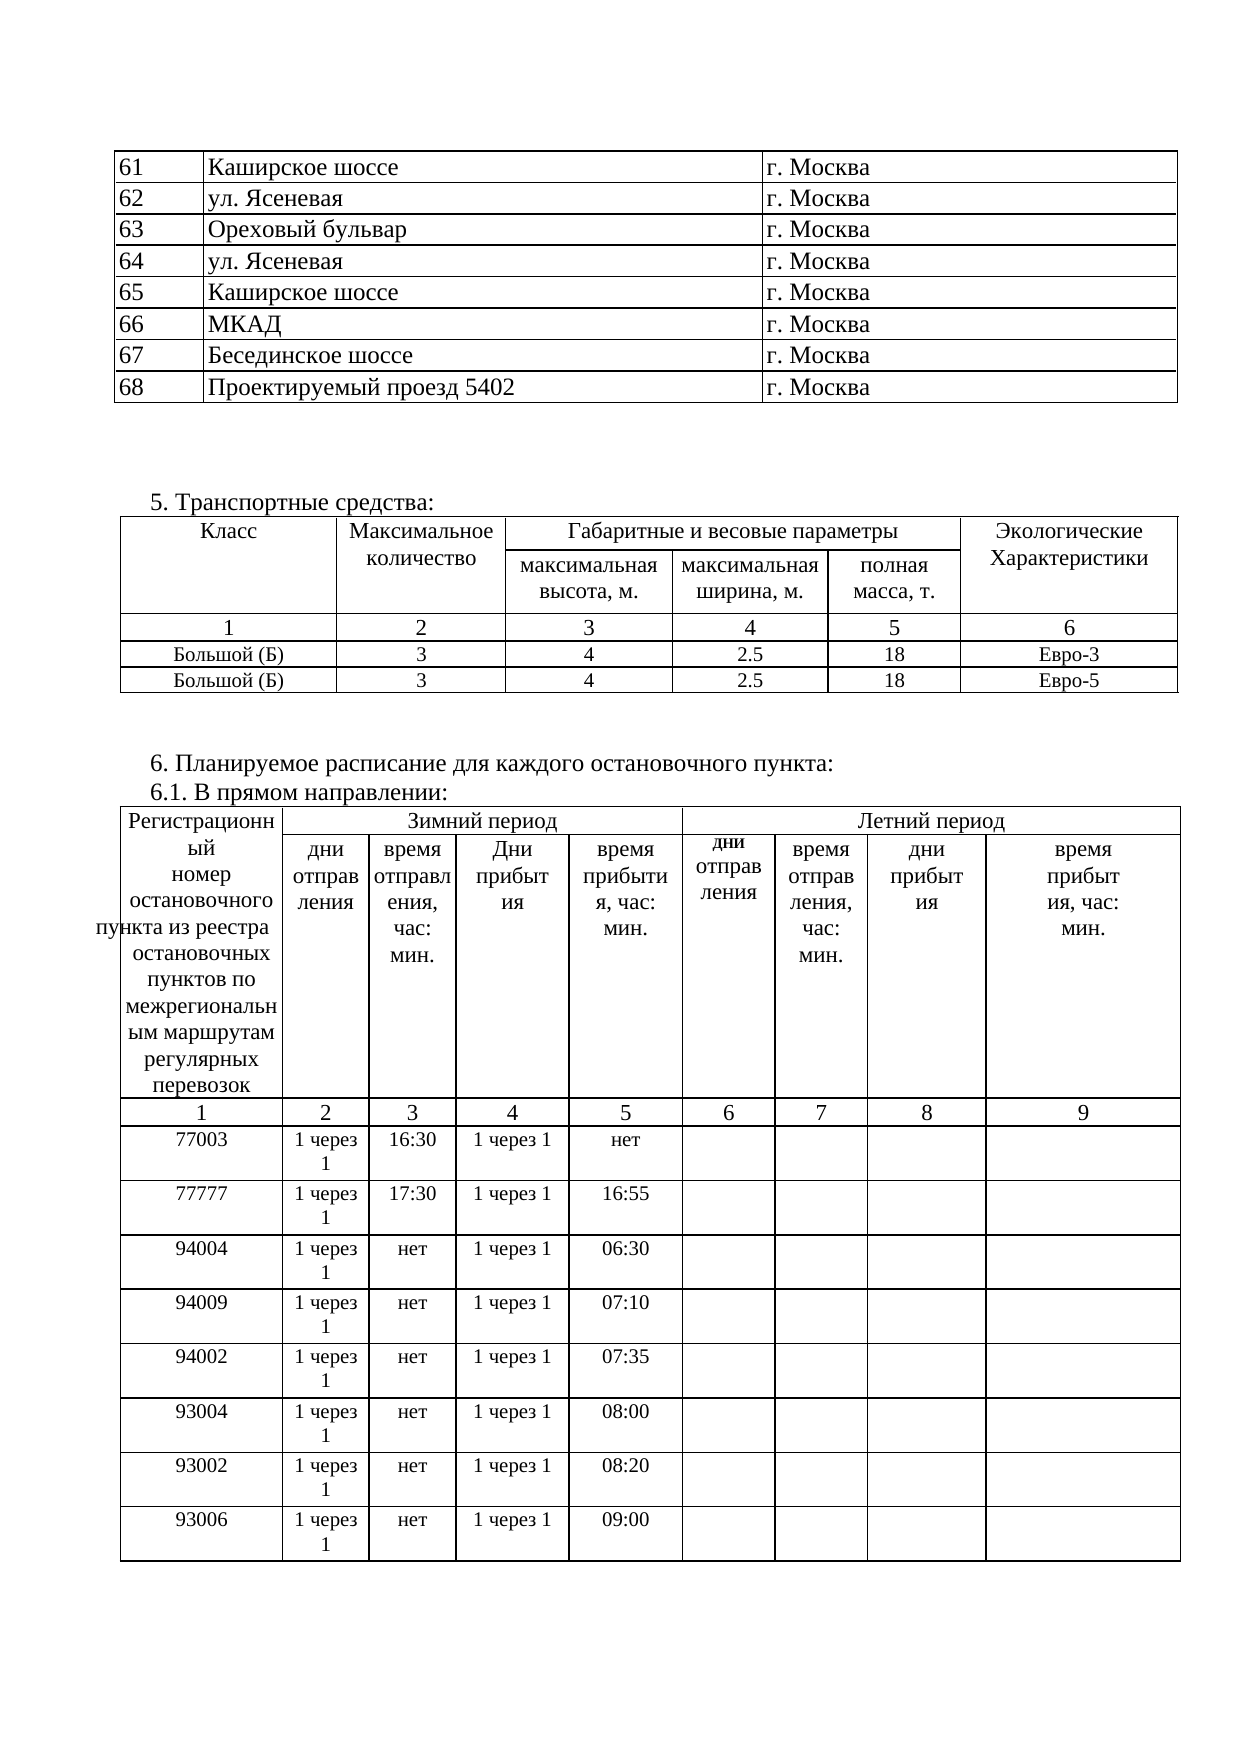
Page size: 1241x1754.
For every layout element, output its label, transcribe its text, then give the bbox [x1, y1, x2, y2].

table_cell [776, 1399, 867, 1451]
table_cell 1 через 1 [457, 1290, 568, 1343]
table_cell 3 [337, 642, 505, 666]
table_cell [987, 1290, 1180, 1343]
table_cell г. Москва [763, 152, 1177, 181]
table_cell 94009 [121, 1290, 282, 1343]
table_cell 2 [283, 1099, 368, 1125]
table_header Габаритные и весовые параметры [506, 517, 960, 549]
table_cell Каширское шоссе [204, 152, 762, 181]
table_cell 17:30 [370, 1181, 455, 1234]
table_cell 7 [776, 1099, 867, 1125]
table_cell 63 [115, 214, 203, 244]
table_cell ул. Ясеневая [204, 183, 762, 213]
table_cell [868, 1344, 985, 1397]
table_cell Евро-5 [961, 668, 1177, 692]
table_cell время отправл ения, час: мин. [370, 835, 455, 1097]
table_cell 62 [115, 183, 203, 213]
table_cell 1 через 1 [283, 1236, 368, 1288]
table_cell 09:00 [570, 1507, 682, 1560]
table_cell г. Москва [763, 339, 1177, 370]
table_cell [987, 1453, 1180, 1506]
table_cell 65 [115, 277, 203, 307]
table_cell 1 через 1 [283, 1344, 368, 1397]
table_cell 06:30 [570, 1236, 682, 1288]
table_cell [868, 1181, 985, 1234]
table_cell 4 [457, 1099, 568, 1125]
table_cell 08:20 [570, 1453, 682, 1506]
table_cell дни прибыт ия [868, 835, 985, 1097]
table_cell 9 [987, 1099, 1180, 1125]
table_cell 18 [829, 642, 960, 666]
table_cell 2.5 [673, 642, 827, 666]
table_cell нет [370, 1290, 455, 1343]
table_cell дни отправ ления [283, 835, 368, 1097]
table_cell максимальная ширина, м. [673, 551, 827, 612]
table_cell [987, 1236, 1180, 1288]
table_cell Проектируемый проезд 5402 [204, 372, 762, 402]
table_cell [868, 1507, 985, 1560]
table_cell [987, 1344, 1180, 1397]
table_cell г. Москва [763, 213, 1177, 244]
table_cell [776, 1236, 867, 1288]
table_cell нет [370, 1507, 455, 1560]
table_cell 1 через 1 [457, 1127, 568, 1179]
table_cell полная масса, т. [829, 551, 960, 612]
table_header Максимальное количество [337, 517, 505, 612]
table_cell г. Москва [763, 307, 1177, 339]
table_cell г. Москва [763, 244, 1177, 276]
table_cell 16:30 [370, 1127, 455, 1179]
table_cell 1 через 1 [283, 1507, 368, 1560]
table_cell нет [570, 1127, 682, 1179]
table_cell [987, 1399, 1180, 1451]
table_cell [683, 1181, 774, 1234]
table_cell ДНИ отправ ления [683, 835, 774, 1097]
table_cell 1 через 1 [457, 1236, 568, 1288]
table_cell 1 через 1 [283, 1127, 368, 1179]
table_cell [683, 1453, 774, 1506]
table_cell [776, 1453, 867, 1506]
table_cell 93004 [121, 1399, 282, 1451]
table_cell 1 через 1 [457, 1453, 568, 1506]
table_header Экологические Характеристики [961, 517, 1177, 612]
table_cell нет [370, 1399, 455, 1451]
table_cell МКАД [204, 309, 762, 339]
text 6. Планируемое расписание для каждого остановочного пункта: [150, 748, 1090, 777]
table_cell 77003 [121, 1127, 282, 1179]
table_cell Большой (Б) [121, 642, 336, 666]
table_cell 77777 [121, 1181, 282, 1234]
table_cell г. Москва [763, 370, 1177, 402]
table_cell 64 [115, 245, 203, 276]
table_cell 61 [115, 152, 203, 181]
table_cell 1 через 1 [283, 1290, 368, 1343]
table_cell 07:10 [570, 1290, 682, 1343]
table_cell 08:00 [570, 1399, 682, 1451]
table_cell 1 через 1 [457, 1399, 568, 1451]
table_cell 67 [115, 340, 203, 370]
table_cell Каширское шоссе [204, 277, 762, 307]
table_cell [683, 1127, 774, 1179]
table_cell г. Москва [763, 276, 1177, 307]
table_cell [683, 1399, 774, 1451]
table_cell время отправ ления, час: мин. [776, 835, 867, 1097]
table_cell [868, 1290, 985, 1343]
table_cell 68 [115, 371, 203, 402]
table_cell [683, 1236, 774, 1288]
table_cell 8 [868, 1099, 985, 1125]
table_cell время прибыт ия, час: мин. [987, 835, 1180, 1097]
table_cell 1 через 1 [283, 1399, 368, 1451]
table_cell [987, 1127, 1180, 1179]
table_cell 16:55 [570, 1181, 682, 1234]
table_cell Евро-3 [961, 642, 1177, 666]
table_cell 1 через 1 [283, 1181, 368, 1234]
table_cell [683, 1344, 774, 1397]
table_cell 07:35 [570, 1344, 682, 1397]
table_header Летний период [683, 807, 1180, 834]
text 5. Транспортные средства: [150, 487, 1090, 516]
table_cell 2.5 [673, 668, 827, 692]
table_cell [776, 1181, 867, 1234]
table_header Класс [121, 517, 336, 612]
table_cell [987, 1181, 1180, 1234]
table_cell 1 через 1 [457, 1507, 568, 1560]
table_cell 18 [829, 668, 960, 692]
table_cell 94004 [121, 1236, 282, 1288]
table_cell 6 [961, 614, 1177, 640]
table_cell Ореховый бульвар [204, 215, 762, 244]
table_cell [868, 1399, 985, 1451]
table_cell 1 [121, 1099, 282, 1125]
table_cell 66 [115, 308, 203, 339]
table_cell [776, 1290, 867, 1343]
table_cell 4 [673, 614, 827, 640]
table_cell [776, 1127, 867, 1179]
table_cell максимальная высота, м. [506, 551, 672, 612]
table_cell время прибыти я, час: мин. [570, 835, 682, 1097]
table_header Зимний период [283, 807, 682, 834]
table_cell 2 [337, 614, 505, 640]
table_cell 5 [829, 614, 960, 640]
text 6.1. В прямом направлении: [150, 777, 1090, 806]
table_cell [683, 1507, 774, 1560]
table_cell 94002 [121, 1344, 282, 1397]
table_cell Дни прибыт ия [457, 835, 568, 1097]
table_cell 3 [337, 668, 505, 692]
table_cell 4 [506, 642, 672, 666]
table_cell нет [370, 1236, 455, 1288]
table_cell [683, 1290, 774, 1343]
table_cell 1 через 1 [283, 1453, 368, 1506]
table_cell [868, 1127, 985, 1179]
table_cell ул. Ясеневая [204, 246, 762, 276]
table_cell 1 через 1 [457, 1181, 568, 1234]
table_cell нет [370, 1344, 455, 1397]
table_cell [987, 1507, 1180, 1560]
table_cell 6 [683, 1099, 774, 1125]
table_cell 3 [506, 614, 672, 640]
table_cell 93006 [121, 1507, 282, 1560]
table_cell [776, 1507, 867, 1560]
table_cell 3 [370, 1099, 455, 1125]
table_cell 1 [121, 614, 336, 640]
table_cell 4 [506, 668, 672, 692]
table_cell [868, 1453, 985, 1506]
table_cell [776, 1344, 867, 1397]
table_cell [868, 1236, 985, 1288]
table_cell 93002 [121, 1453, 282, 1506]
table_cell 1 через 1 [457, 1344, 568, 1397]
table_cell 5 [570, 1099, 682, 1125]
table_cell нет [370, 1453, 455, 1506]
table_header Регистрационный номер остановочного пункта из реестра остановочных пунктов по межрегиональным маршрутам регулярных перевозок [121, 807, 282, 1097]
table_cell г. Москва [763, 181, 1177, 213]
table_cell Большой (Б) [121, 668, 336, 692]
table_cell Бесединское шоссе [204, 340, 762, 370]
